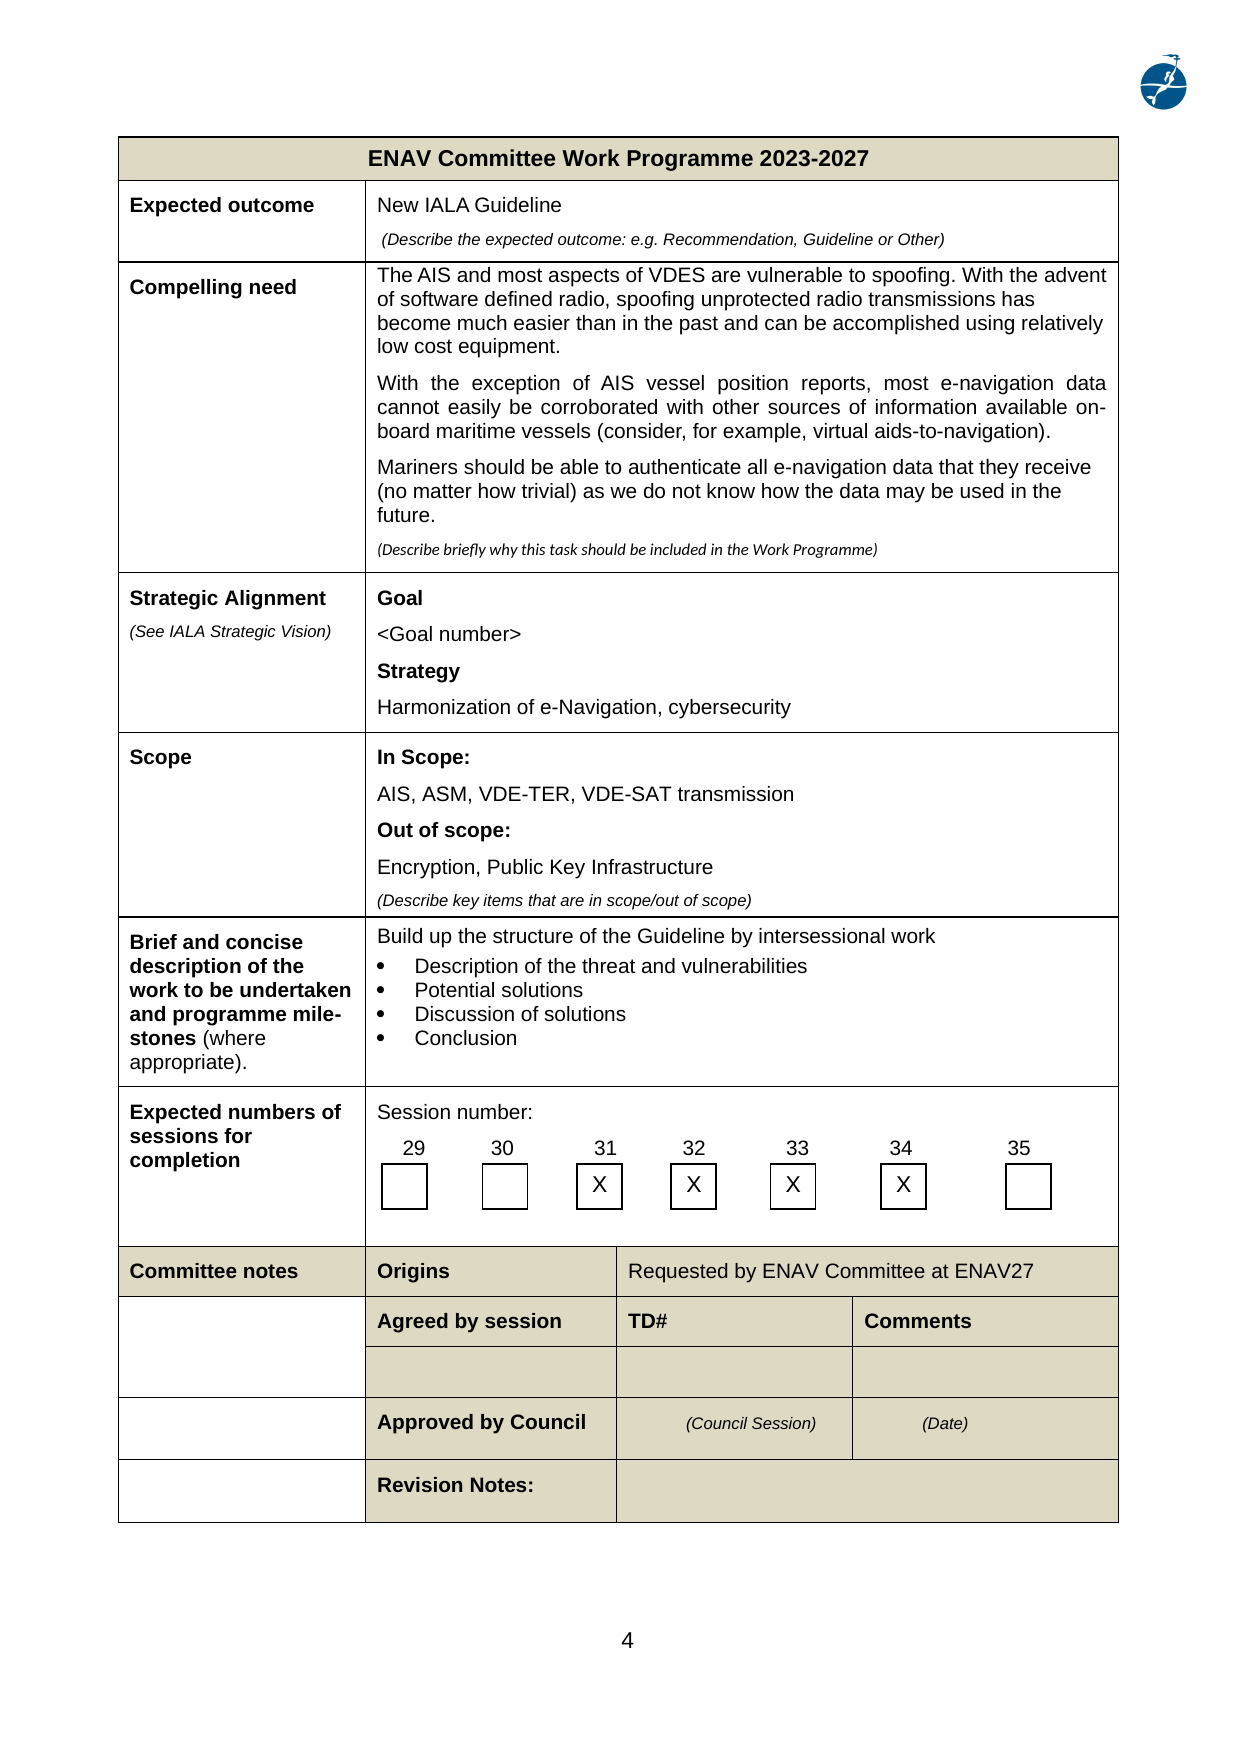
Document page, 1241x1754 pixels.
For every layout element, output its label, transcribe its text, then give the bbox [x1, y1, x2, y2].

table_cell Compelling need [119, 263, 365, 572]
table_cell Goal <Goal number> Strategy Harmonization of e-Navigation, cybersecurity [366, 573, 1118, 732]
table_cell [853, 1347, 1118, 1397]
table_cell [119, 1297, 365, 1397]
table_cell Revision Notes: [366, 1460, 616, 1522]
table_cell [617, 1460, 1118, 1522]
table_cell (Council Session) [617, 1398, 852, 1459]
table_cell [366, 1347, 616, 1397]
table_cell Expected numbers of sessions for completion [119, 1087, 365, 1246]
picture [1118, 46, 1207, 134]
table_cell Brief and concise description of the work to be undertaken and programme milestones (where appropriate). [119, 918, 365, 1086]
table_cell Expected outcome [119, 181, 365, 261]
table_cell TD# [617, 1297, 852, 1346]
table_cell Requested by ENAV Committee at ENAV27 [617, 1247, 1118, 1296]
table_cell Approved by Council [366, 1398, 616, 1459]
table_cell Session number: 29 30 31 32 33 34 35 [366, 1087, 1118, 1246]
table_cell [119, 1460, 365, 1522]
table_cell The AIS and most aspects of VDES are vulnerable to spoofing. With the advent of software defined radio, spoofing unprotected radio transmissions has become much easier than in the past and can be accomplished using relatively low cost equipment. With the exception of AIS vessel position reports, most e-navigation data cannot easily be corroborated with other sources of information available on-board maritime vessels (consider, for example, virtual aids-to-navigation). Mariners should be able to authenticate all e-navigation data that they receive (no matter how trivial) as we do not know how the data may be used in the future. (Describe briefly why this task should be included in the Work Programme) [366, 263, 1118, 572]
table_cell In Scope: AIS, ASM, VDE-TER, VDE-SAT transmission Out of scope: Encryption, Public Key Infrastructure (Describe key items that are in scope/out of scope) [366, 733, 1118, 916]
table_cell Agreed by session [366, 1297, 616, 1346]
table_cell Committee notes [119, 1247, 365, 1296]
table_cell (Date) [853, 1398, 1118, 1459]
table_cell Origins [366, 1247, 616, 1296]
table_cell Build up the structure of the Guideline by intersessional work Description of the threat and vulnerabilities Potential solutions Discussion of solutions Conclusion [366, 918, 1118, 1086]
table_header ENAV Committee Work Programme 2023-2027 [119, 138, 1118, 180]
table_cell New IALA Guideline (Describe the expected outcome: e.g. Recommendation, Guideline or Other) [366, 181, 1118, 261]
table_cell [119, 1398, 365, 1459]
table_cell [617, 1347, 852, 1397]
table_cell Scope [119, 733, 365, 916]
table_cell Comments [853, 1297, 1118, 1346]
table_cell Strategic Alignment (See IALA Strategic Vision) [119, 573, 365, 732]
